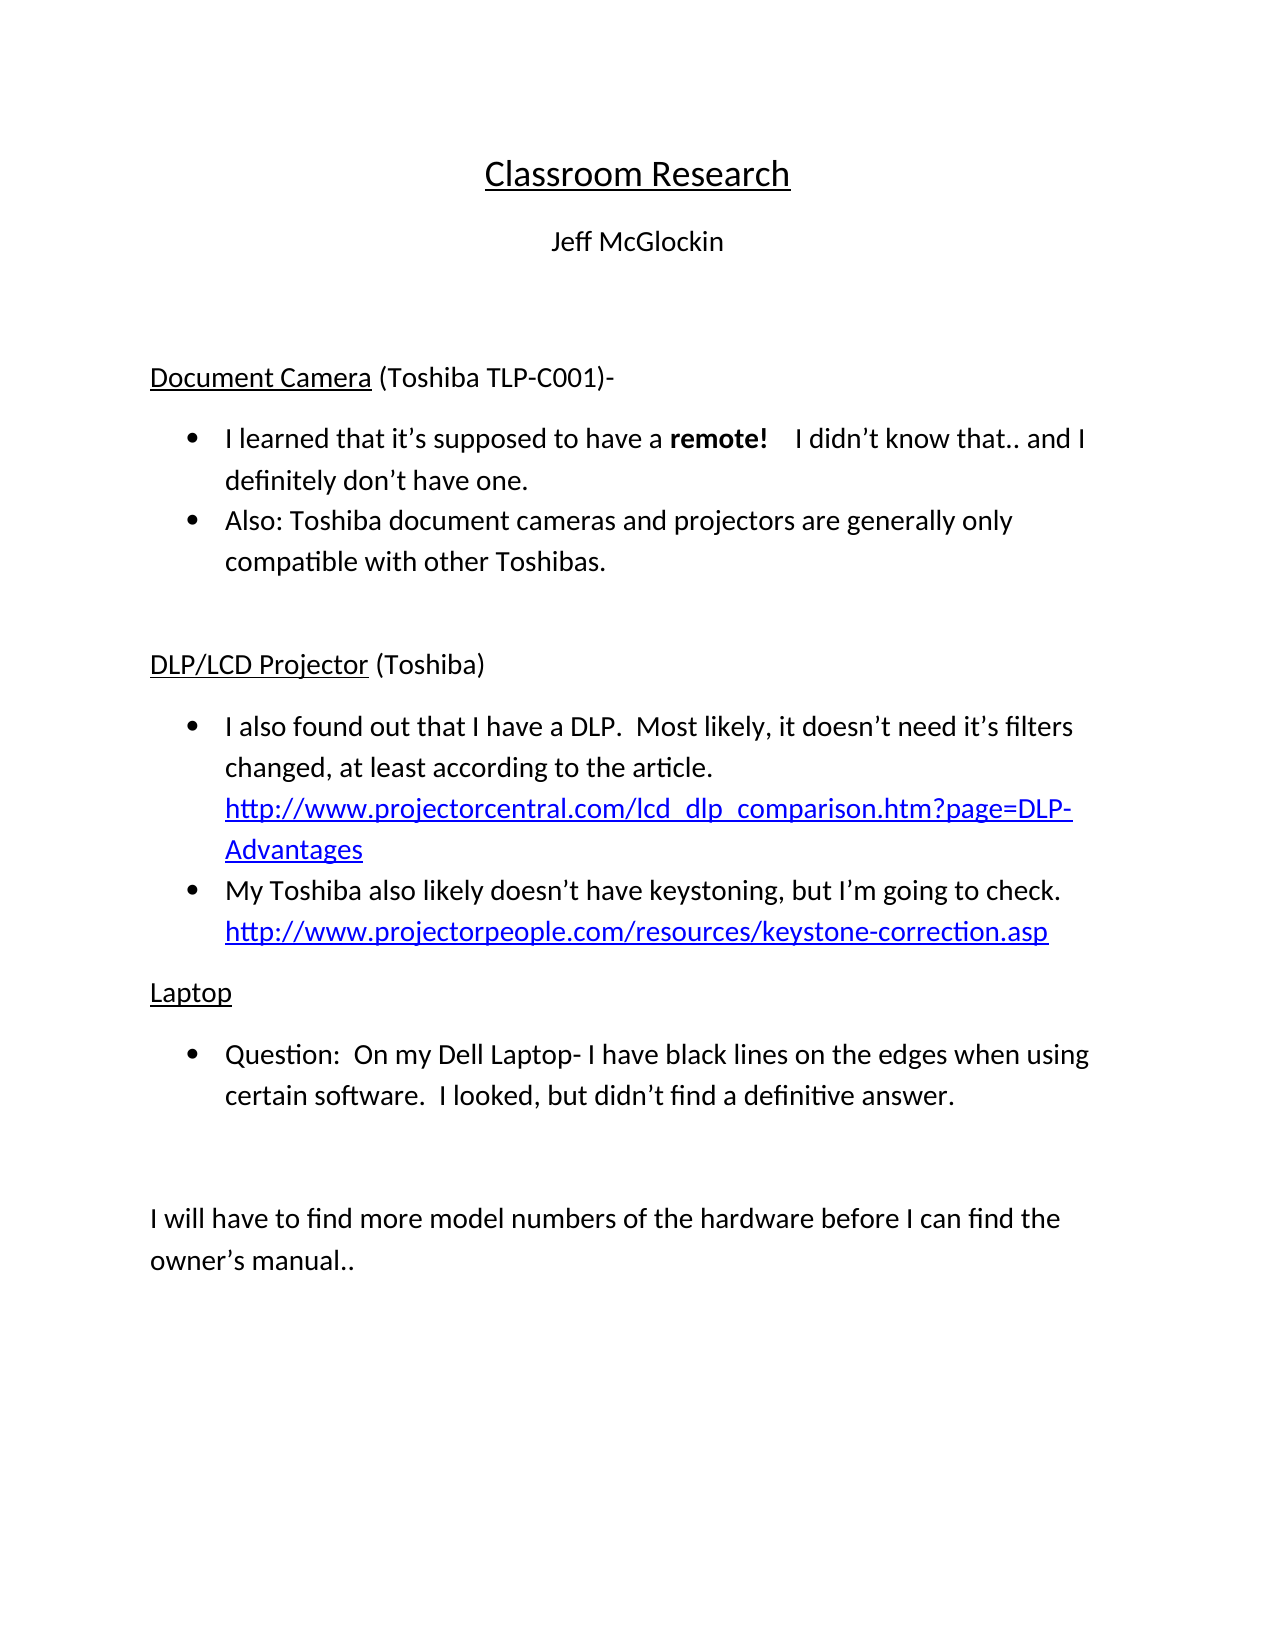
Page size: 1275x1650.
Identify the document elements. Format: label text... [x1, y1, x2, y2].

text Classroom Research [150, 150, 1125, 196]
list Also: Toshiba document cameras and projectors are generally only compatible with other Toshibas. [187, 502, 1125, 579]
list My Toshiba also likely doesn’t have keystoning, but I’m going to check. http://www.projectorpeople.com/resources/keystone-correction.asp [187, 872, 1125, 948]
list I learned that it’s supposed to have a remote! I didn’t know that.. and I definitely don’t have one. [187, 421, 1125, 497]
list Question: On my Dell Laptop- I have black lines on the edges when using certain software. I looked, but didn’t find a definitive answer. [187, 1036, 1125, 1113]
text I will have to find more model numbers of the hardware before I can find the owner’s manual.. [150, 1201, 1125, 1277]
list I also found out that I have a DLP. Most likely, it doesn’t need it’s filters changed, at least according to the article. http://www.projectorcentral.com/lcd_dlp_comparison.htm?page=DLP-Advantages [187, 708, 1125, 866]
text Laptop [150, 974, 1125, 1010]
text Document Camera (Toshiba TLP-C001)- [150, 359, 1125, 394]
text Jeff McGlockin [150, 223, 1125, 259]
text DLP/LCD Projector (Toshiba) [150, 646, 1125, 682]
